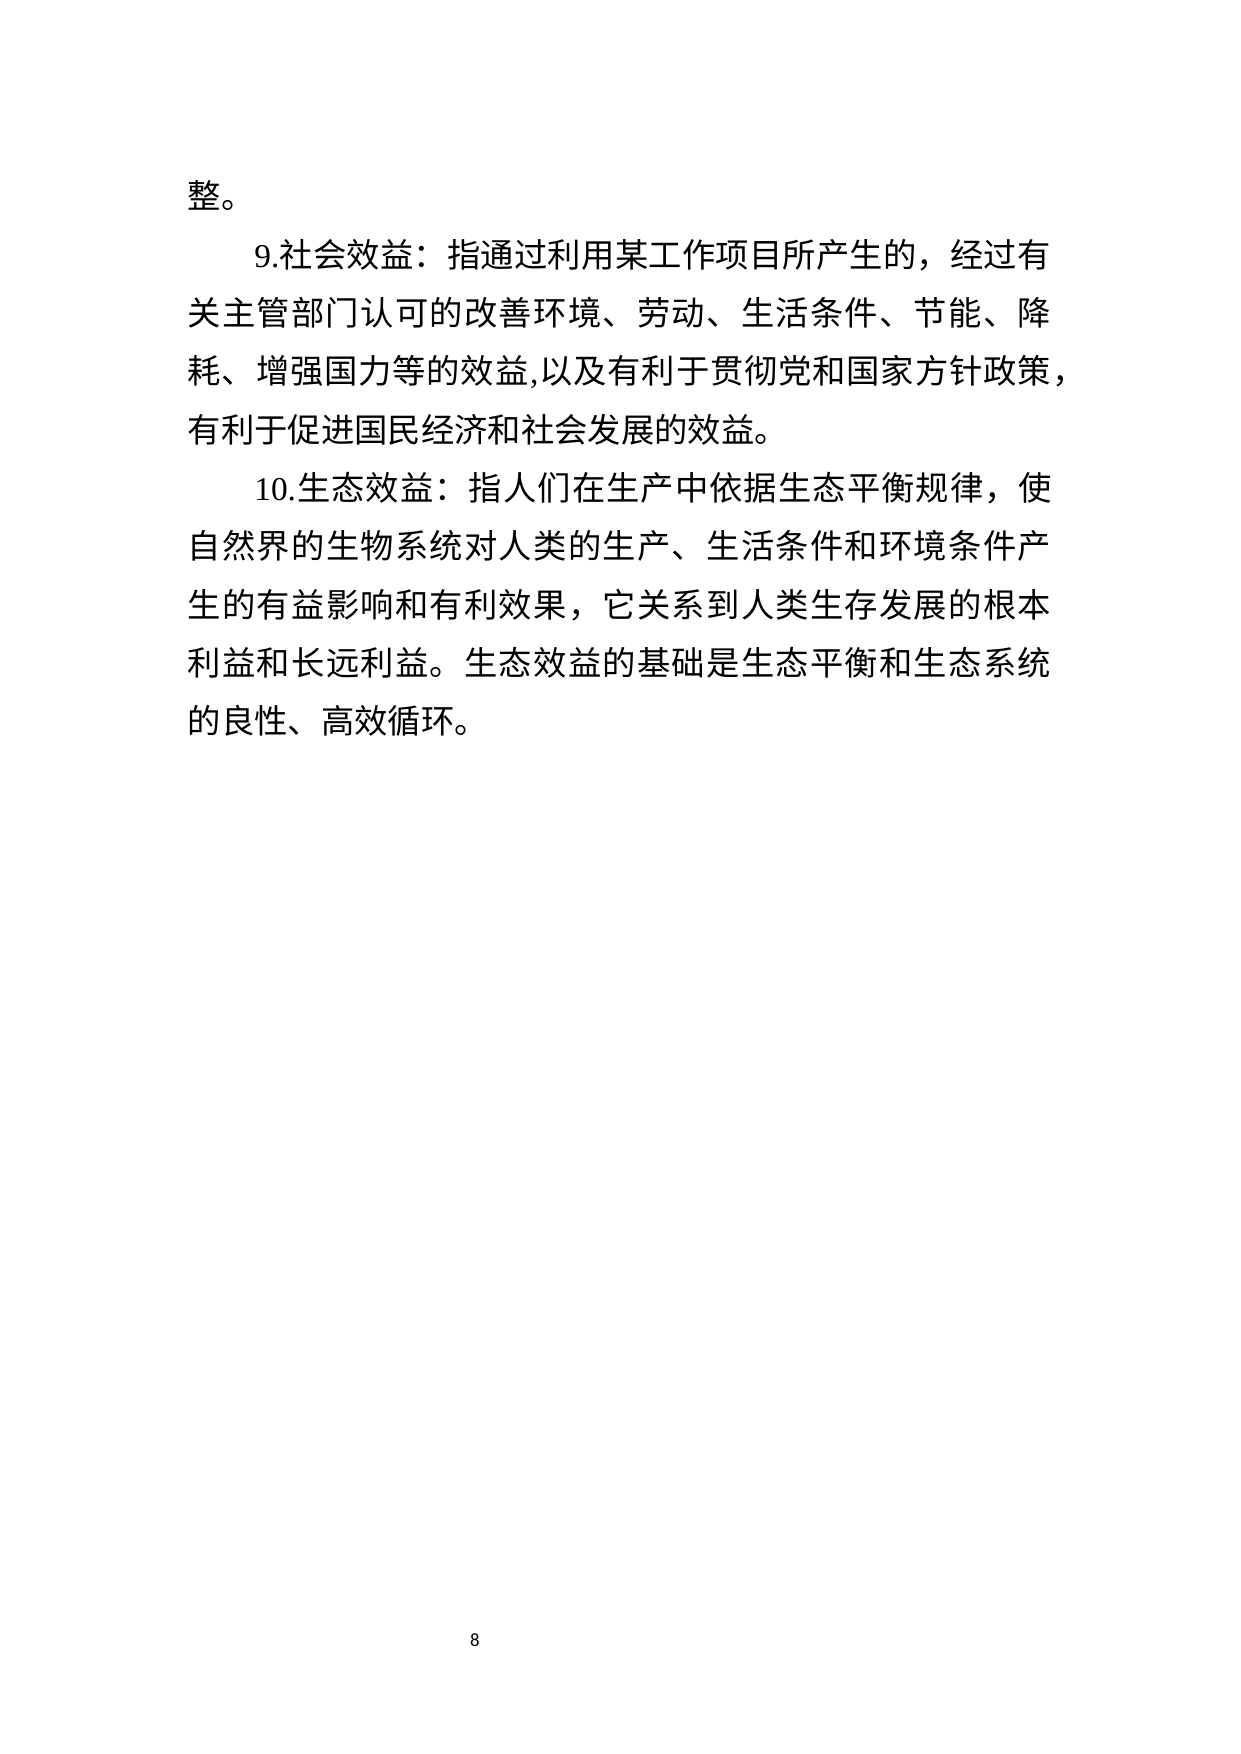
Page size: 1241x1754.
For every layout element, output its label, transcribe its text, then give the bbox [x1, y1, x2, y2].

text 9.社会效益：指通过利用某工作项目所产生的，经过有关主管部门认可的改善环境、劳动、生活条件、节能、降耗、增强国力等的效益,以及有利于贯彻党和国家方针政策，有利于促进国民经济和社会发展的效益。 [187, 220, 1053, 454]
text 10.生态效益：指人们在生产中依据生态平衡规律，使自然界的生物系统对人类的生产、生活条件和环境条件产生的有益影响和有利效果，它关系到人类生存发展的根本利益和长远利益。生态效益的基础是生态平衡和生态系统的良性、高效循环。 [187, 454, 1053, 745]
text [187, 162, 1053, 220]
